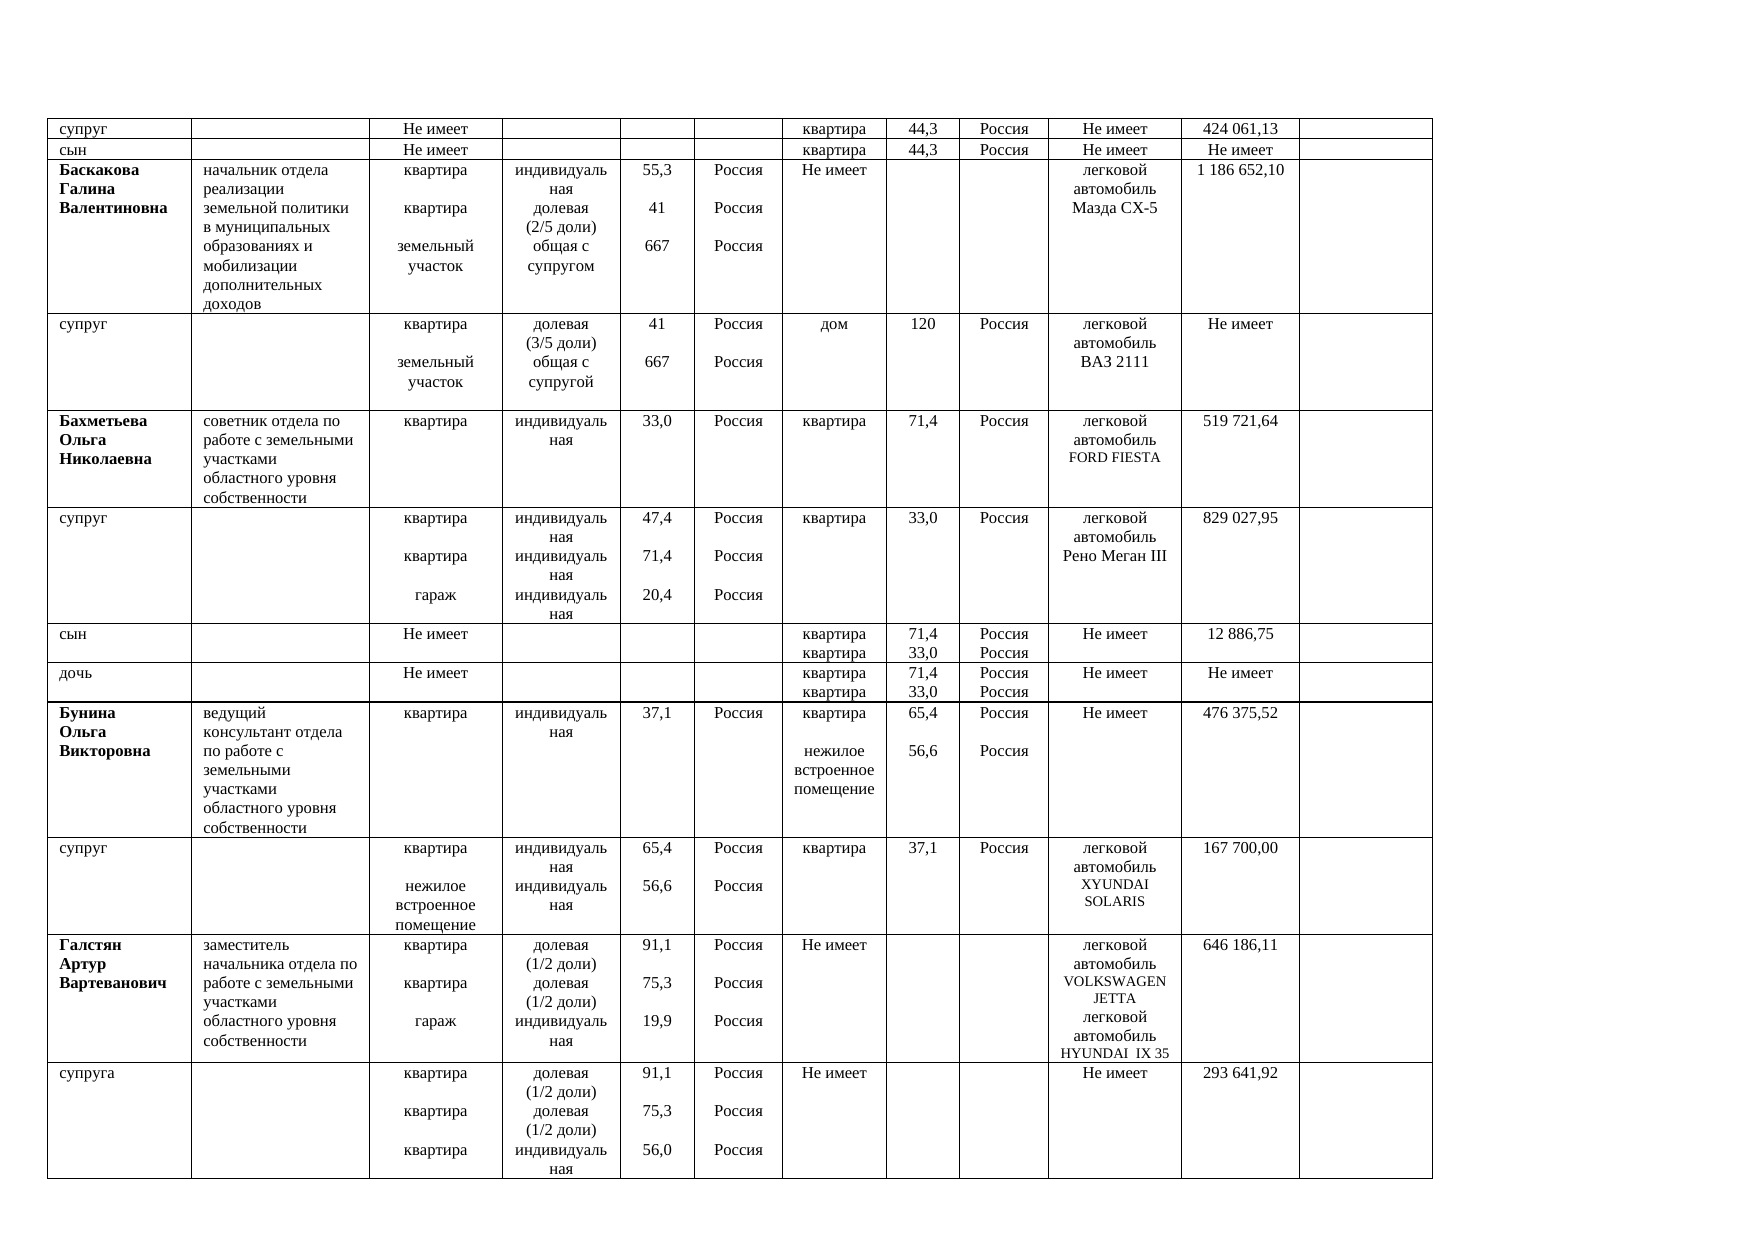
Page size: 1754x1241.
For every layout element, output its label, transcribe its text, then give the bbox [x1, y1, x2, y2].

table_cell Не имеет [1049, 624, 1181, 662]
table_cell Баскакова Галина Валентиновна [48, 160, 191, 313]
table_cell Не имеет [1182, 663, 1299, 701]
table_cell [192, 663, 369, 701]
table_cell Не имеет [1049, 1063, 1181, 1178]
table_cell 120 [887, 314, 959, 410]
table_cell Не имеет [370, 139, 502, 158]
table_cell сын [48, 139, 191, 158]
table_cell 71,4 [887, 411, 959, 507]
table_cell легковой автомобиль XYUNDAI SOLARIS [1049, 838, 1181, 933]
table_cell Не имеет [783, 1063, 886, 1178]
table_cell легковой автомобиль Мазда СХ-5 [1049, 160, 1181, 313]
table_cell Россия [960, 119, 1048, 138]
table_cell [503, 119, 620, 138]
table_cell [503, 663, 620, 701]
table_cell [621, 663, 694, 701]
table_cell супруг [48, 119, 191, 138]
table_cell супруга [48, 1063, 191, 1178]
table_cell Россия Россия [960, 703, 1048, 837]
table_cell Россия [695, 703, 782, 837]
table_cell 44,3 [887, 139, 959, 158]
table_cell супруг [48, 838, 191, 933]
table_cell долевая (1/2 доли) долевая (1/2 доли) индивидуальная [503, 1063, 620, 1178]
table_cell дом [783, 314, 886, 410]
table_cell 293 641,92 [1182, 1063, 1299, 1178]
table_cell Галстян Артур Вартеванович [48, 935, 191, 1062]
table_cell Не имеет [370, 624, 502, 662]
table_cell Не имеет [783, 935, 886, 1062]
table_cell квартира квартира квартира [370, 1063, 502, 1178]
table_cell Не имеет [370, 663, 502, 701]
table_cell [621, 624, 694, 662]
table_cell Не имеет [1049, 663, 1181, 701]
table_cell индивидуальная [503, 411, 620, 507]
table_cell индивидуальная [503, 703, 620, 837]
table_cell супруг [48, 314, 191, 410]
table_cell долевая (3/5 доли) общая с супругой [503, 314, 620, 410]
table_cell Не имеет [1182, 139, 1299, 158]
table_cell 476 375,52 [1182, 703, 1299, 837]
table_cell 12 886,75 [1182, 624, 1299, 662]
table_cell [1300, 624, 1432, 662]
table_cell 167 700,00 [1182, 838, 1299, 933]
table_cell 71,4 33,0 [887, 663, 959, 701]
table_cell квартира [370, 703, 502, 837]
table_cell [192, 624, 369, 662]
table_cell [503, 624, 620, 662]
table_cell [960, 1063, 1048, 1178]
table_cell квартира [783, 119, 886, 138]
table_cell [960, 160, 1048, 313]
table_cell 65,4 56,6 [887, 703, 959, 837]
table_cell Россия [960, 508, 1048, 623]
table_cell Россия [960, 314, 1048, 410]
table_cell квартира нежилое встроенное помещение [783, 703, 886, 837]
table_cell [887, 935, 959, 1062]
table_cell Бахметьева Ольга Николаевна [48, 411, 191, 507]
table_cell [621, 139, 694, 158]
table_cell 1 186 652,10 [1182, 160, 1299, 313]
table_cell [1300, 663, 1432, 701]
table_cell [621, 119, 694, 138]
table_cell Россия Россия Россия [695, 508, 782, 623]
table_cell [192, 1063, 369, 1178]
table_cell сын [48, 624, 191, 662]
table_cell [192, 314, 369, 410]
table_cell [503, 139, 620, 158]
table_cell квартира квартира гараж [370, 508, 502, 623]
table_cell начальник отдела реализации земельной политики в муниципальных образованиях и мобилизации дополнительных доходов [192, 160, 369, 313]
table_cell [1300, 119, 1432, 138]
table_cell 55,3 41 667 [621, 160, 694, 313]
table_cell [695, 663, 782, 701]
table_cell 91,1 75,3 19,9 [621, 935, 694, 1062]
table_cell Россия Россия [960, 663, 1048, 701]
table_cell [1300, 411, 1432, 507]
table_cell Россия Россия [695, 838, 782, 933]
table_cell [695, 119, 782, 138]
table_cell Не имеет [783, 160, 886, 313]
table_cell Россия Россия [695, 314, 782, 410]
table_cell Россия Россия Россия [695, 935, 782, 1062]
table_cell [695, 624, 782, 662]
table_cell [1300, 935, 1432, 1062]
table_cell квартира квартира [783, 663, 886, 701]
table_cell [1300, 703, 1432, 837]
table_cell 91,1 75,3 56,0 [621, 1063, 694, 1178]
table_cell [192, 508, 369, 623]
table_cell 33,0 [887, 508, 959, 623]
table_cell долевая (1/2 доли) долевая (1/2 доли) индивидуальная [503, 935, 620, 1062]
table_cell легковой автомобиль FORD FIESTA [1049, 411, 1181, 507]
table_cell Бунина Ольга Викторовна [48, 703, 191, 837]
table_cell Не имеет [370, 119, 502, 138]
table_cell квартира [370, 411, 502, 507]
table_cell квартира [783, 139, 886, 158]
table_cell Не имеет [1182, 314, 1299, 410]
table_cell 33,0 [621, 411, 694, 507]
table_cell 47,4 71,4 20,4 [621, 508, 694, 623]
table_cell [887, 1063, 959, 1178]
table_cell Россия [960, 411, 1048, 507]
table_cell Россия Россия [960, 624, 1048, 662]
table_cell легковой автомобиль ВАЗ 2111 [1049, 314, 1181, 410]
table_cell 44,3 [887, 119, 959, 138]
table_cell 65,4 56,6 [621, 838, 694, 933]
table_cell [1300, 160, 1432, 313]
table_cell ведущий консультант отдела по работе с земельными участками областного уровня собственности [192, 703, 369, 837]
table_cell легковой автомобиль Рено Меган III [1049, 508, 1181, 623]
table_cell [1300, 1063, 1432, 1178]
table_cell индивидуальная долевая (2/5 доли) общая с супругом [503, 160, 620, 313]
table_cell квартира [783, 411, 886, 507]
table_cell [1300, 314, 1432, 410]
table_cell 829 027,95 [1182, 508, 1299, 623]
table_cell [192, 119, 369, 138]
table_cell 519 721,64 [1182, 411, 1299, 507]
table_cell Россия [960, 139, 1048, 158]
table_cell индивидуальная индивидуальная [503, 838, 620, 933]
table_cell заместитель начальника отдела по работе с земельными участками областного уровня собственности [192, 935, 369, 1062]
table_cell квартира [783, 508, 886, 623]
table_cell [960, 935, 1048, 1062]
table_cell 71,4 33,0 [887, 624, 959, 662]
table_cell дочь [48, 663, 191, 701]
table_cell квартира квартира земельный участок [370, 160, 502, 313]
table_cell Не имеет [1049, 139, 1181, 158]
table_cell Россия Россия Россия [695, 160, 782, 313]
table_cell [887, 160, 959, 313]
table_cell Россия [695, 411, 782, 507]
table_cell [695, 139, 782, 158]
table_cell Россия Россия Россия [695, 1063, 782, 1178]
table_cell [192, 139, 369, 158]
table_cell Не имеет [1049, 119, 1181, 138]
table_cell 424 061,13 [1182, 119, 1299, 138]
table_cell [1300, 508, 1432, 623]
table_cell 646 186,11 [1182, 935, 1299, 1062]
table_cell легковой автомобиль VOLKSWAGEN JETTA легковой автомобиль HYUNDAI IX 35 [1049, 935, 1181, 1062]
table_cell квартира квартира гараж [370, 935, 502, 1062]
table_cell советник отдела по работе с земельными участками областного уровня собственности [192, 411, 369, 507]
table_cell 41 667 [621, 314, 694, 410]
table_cell квартира [783, 838, 886, 933]
table_cell квартира земельный участок [370, 314, 502, 410]
table_cell квартира квартира [783, 624, 886, 662]
table_cell [1300, 838, 1432, 933]
table_cell квартира нежилое встроенное помещение [370, 838, 502, 933]
table_cell [1300, 139, 1432, 158]
table_cell 37,1 [621, 703, 694, 837]
table_cell супруг [48, 508, 191, 623]
table_cell индивидуальная индивидуальная индивидуальная [503, 508, 620, 623]
table_cell [192, 838, 369, 933]
table_cell Россия [960, 838, 1048, 933]
table_cell 37,1 [887, 838, 959, 933]
table_cell Не имеет [1049, 703, 1181, 837]
